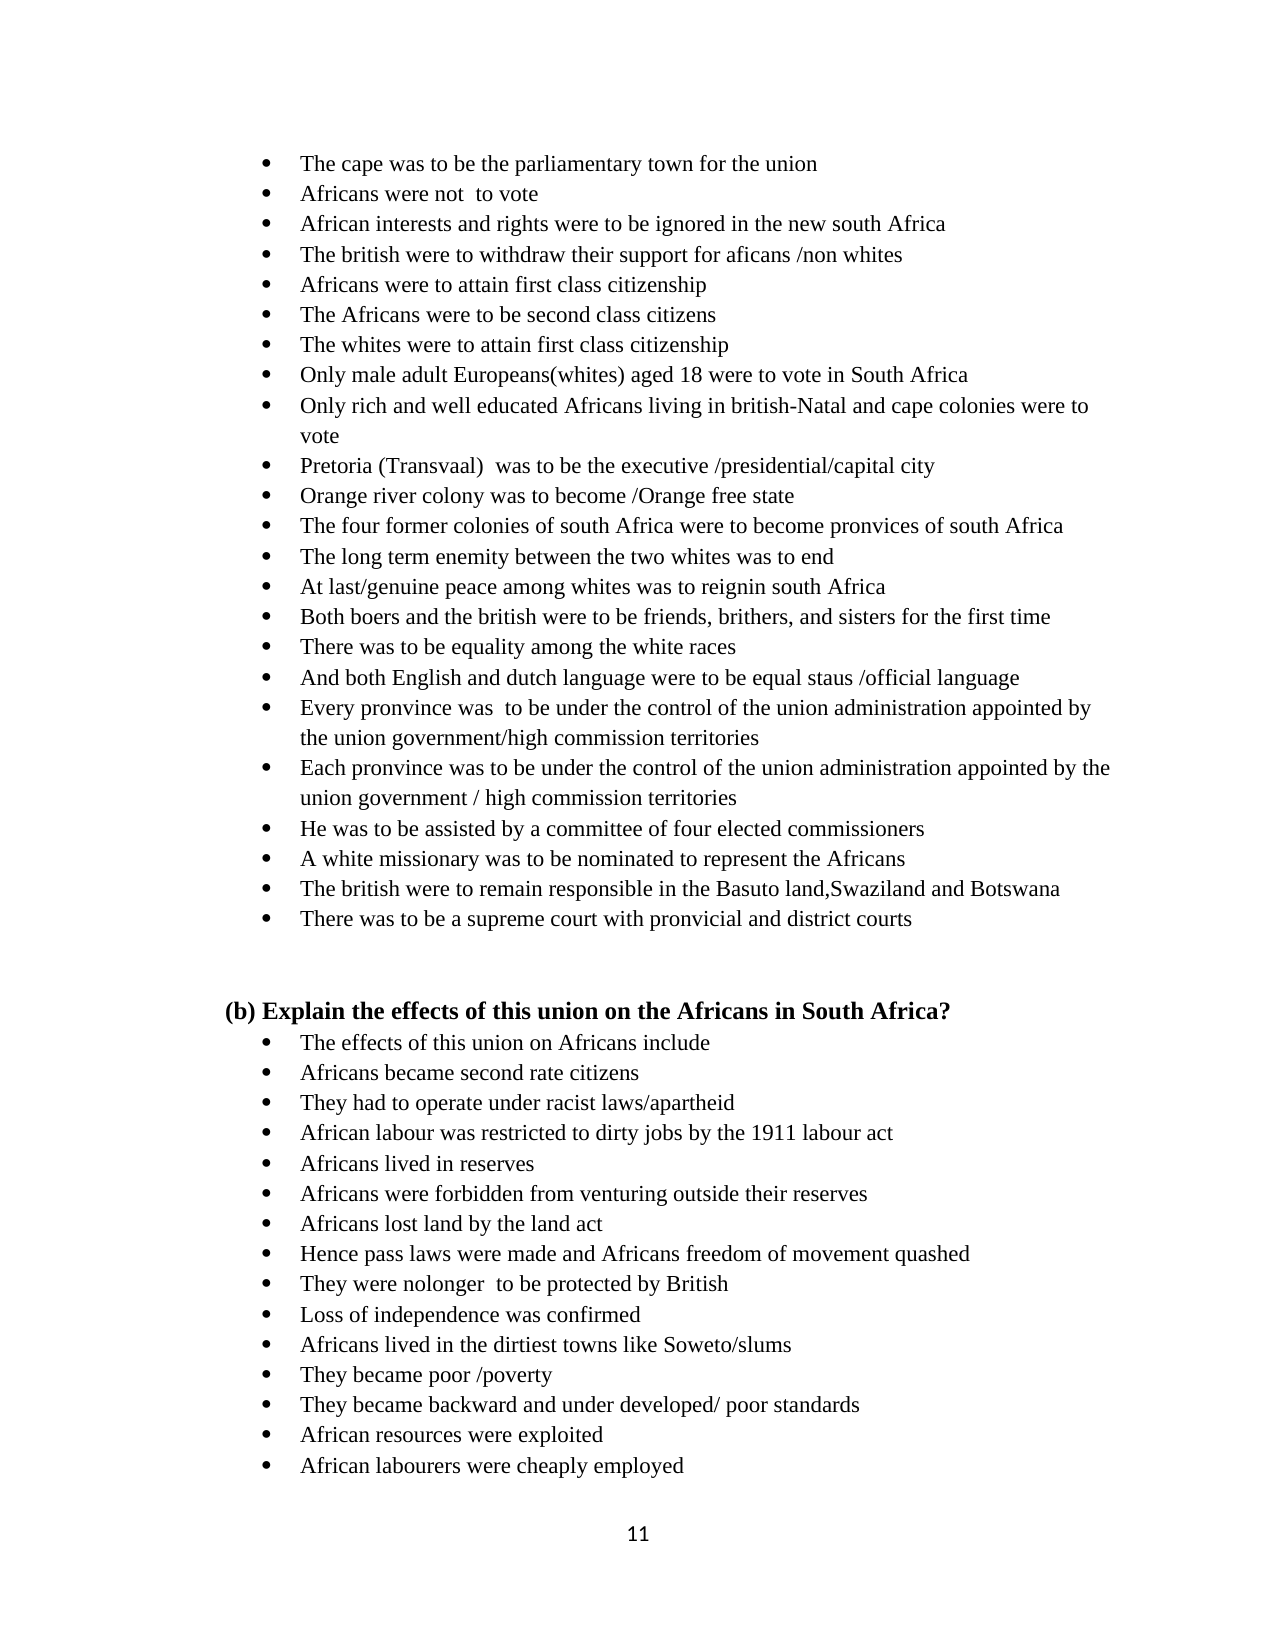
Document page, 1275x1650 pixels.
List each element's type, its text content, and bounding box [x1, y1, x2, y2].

list The four former colonies of south Africa were to become pronvices of south Africa [262, 512, 1125, 539]
list A white missionary was to be nominated to represent the Africans [262, 845, 1125, 871]
list There was to be a supreme court with pronvicial and district courts [262, 905, 1125, 932]
list Only male adult Europeans(whites) aged 18 were to vote in South Africa [262, 361, 1125, 388]
list African labour was restricted to dirty jobs by the 1911 labour act [262, 1119, 1125, 1146]
list Only rich and well educated Africans living in british-Natal and cape colonies were to vote [262, 392, 1125, 448]
list Orange river colony was to become /Orange free state [262, 482, 1125, 509]
list And both English and dutch language were to be equal staus /official language [262, 663, 1125, 690]
list Loss of independence was confirmed [262, 1301, 1125, 1327]
list Africans lived in reserves [262, 1150, 1125, 1176]
list (b) Explain the effects of this union on the Africans in South Africa? [225, 996, 1125, 1024]
list African labourers were cheaply employed [262, 1452, 1125, 1478]
list Africans became second rate citizens [262, 1059, 1125, 1085]
list The long term enemity between the two whites was to end [262, 543, 1125, 569]
list Africans lived in the dirtiest towns like Soweto/slums [262, 1331, 1125, 1357]
list Africans were not to vote [262, 180, 1125, 207]
list The british were to withdraw their support for aficans /non whites [262, 241, 1125, 267]
list At last/genuine peace among whites was to reignin south Africa [262, 573, 1125, 599]
list They had to operate under racist laws/apartheid [262, 1089, 1125, 1116]
list Africans were to attain first class citizenship [262, 271, 1125, 297]
list African resources were exploited [262, 1422, 1125, 1448]
list They became backward and under developed/ poor standards [262, 1391, 1125, 1418]
list Pretoria (Transvaal) was to be the executive /presidential/capital city [262, 452, 1125, 478]
list African interests and rights were to be ignored in the new south Africa [262, 210, 1125, 237]
list The Africans were to be second class citizens [262, 301, 1125, 327]
list Africans were forbidden from venturing outside their reserves [262, 1180, 1125, 1206]
list The british were to remain responsible in the Basuto land,Swaziland and Botswana [262, 875, 1125, 901]
list The whites were to attain first class citizenship [262, 331, 1125, 358]
list The cape was to be the parliamentary town for the union [262, 150, 1125, 176]
list Every pronvince was to be under the control of the union administration appointed by the union government/high commission territories [262, 694, 1125, 750]
list Africans lost land by the land act [262, 1210, 1125, 1236]
list Hence pass laws were made and Africans freedom of movement quashed [262, 1240, 1125, 1267]
list The effects of this union on Africans include [262, 1029, 1125, 1055]
list Each pronvince was to be under the control of the union administration appointed by the union government / high commission territories [262, 754, 1125, 811]
list There was to be equality among the white races [262, 633, 1125, 660]
list They were nolonger to be protected by British [262, 1271, 1125, 1297]
list They became poor /poverty [262, 1361, 1125, 1387]
list Both boers and the british were to be friends, brithers, and sisters for the first time [262, 603, 1125, 629]
list He was to be assisted by a committee of four elected commissioners [262, 814, 1125, 841]
